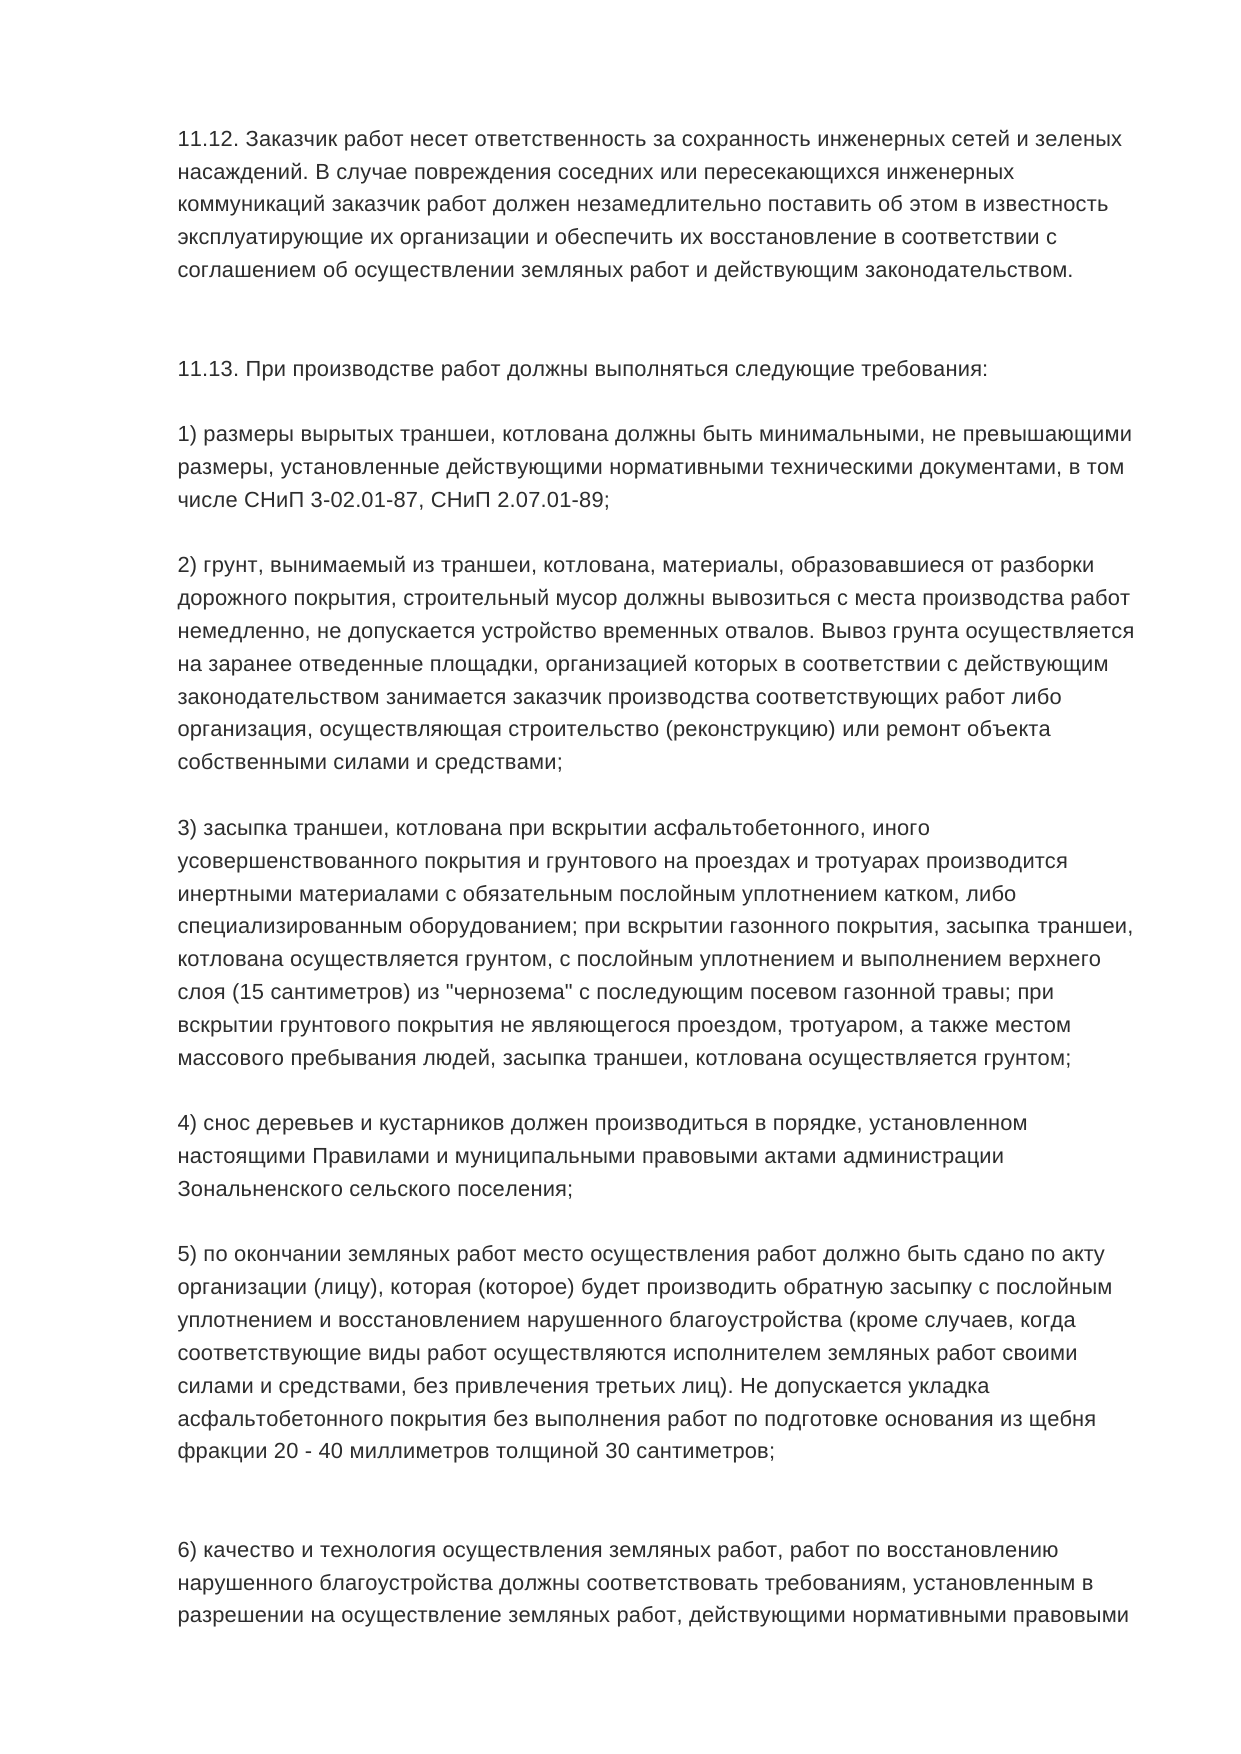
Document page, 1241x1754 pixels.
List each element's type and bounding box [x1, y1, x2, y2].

text [177, 118, 1152, 1102]
text [177, 1102, 1152, 1627]
